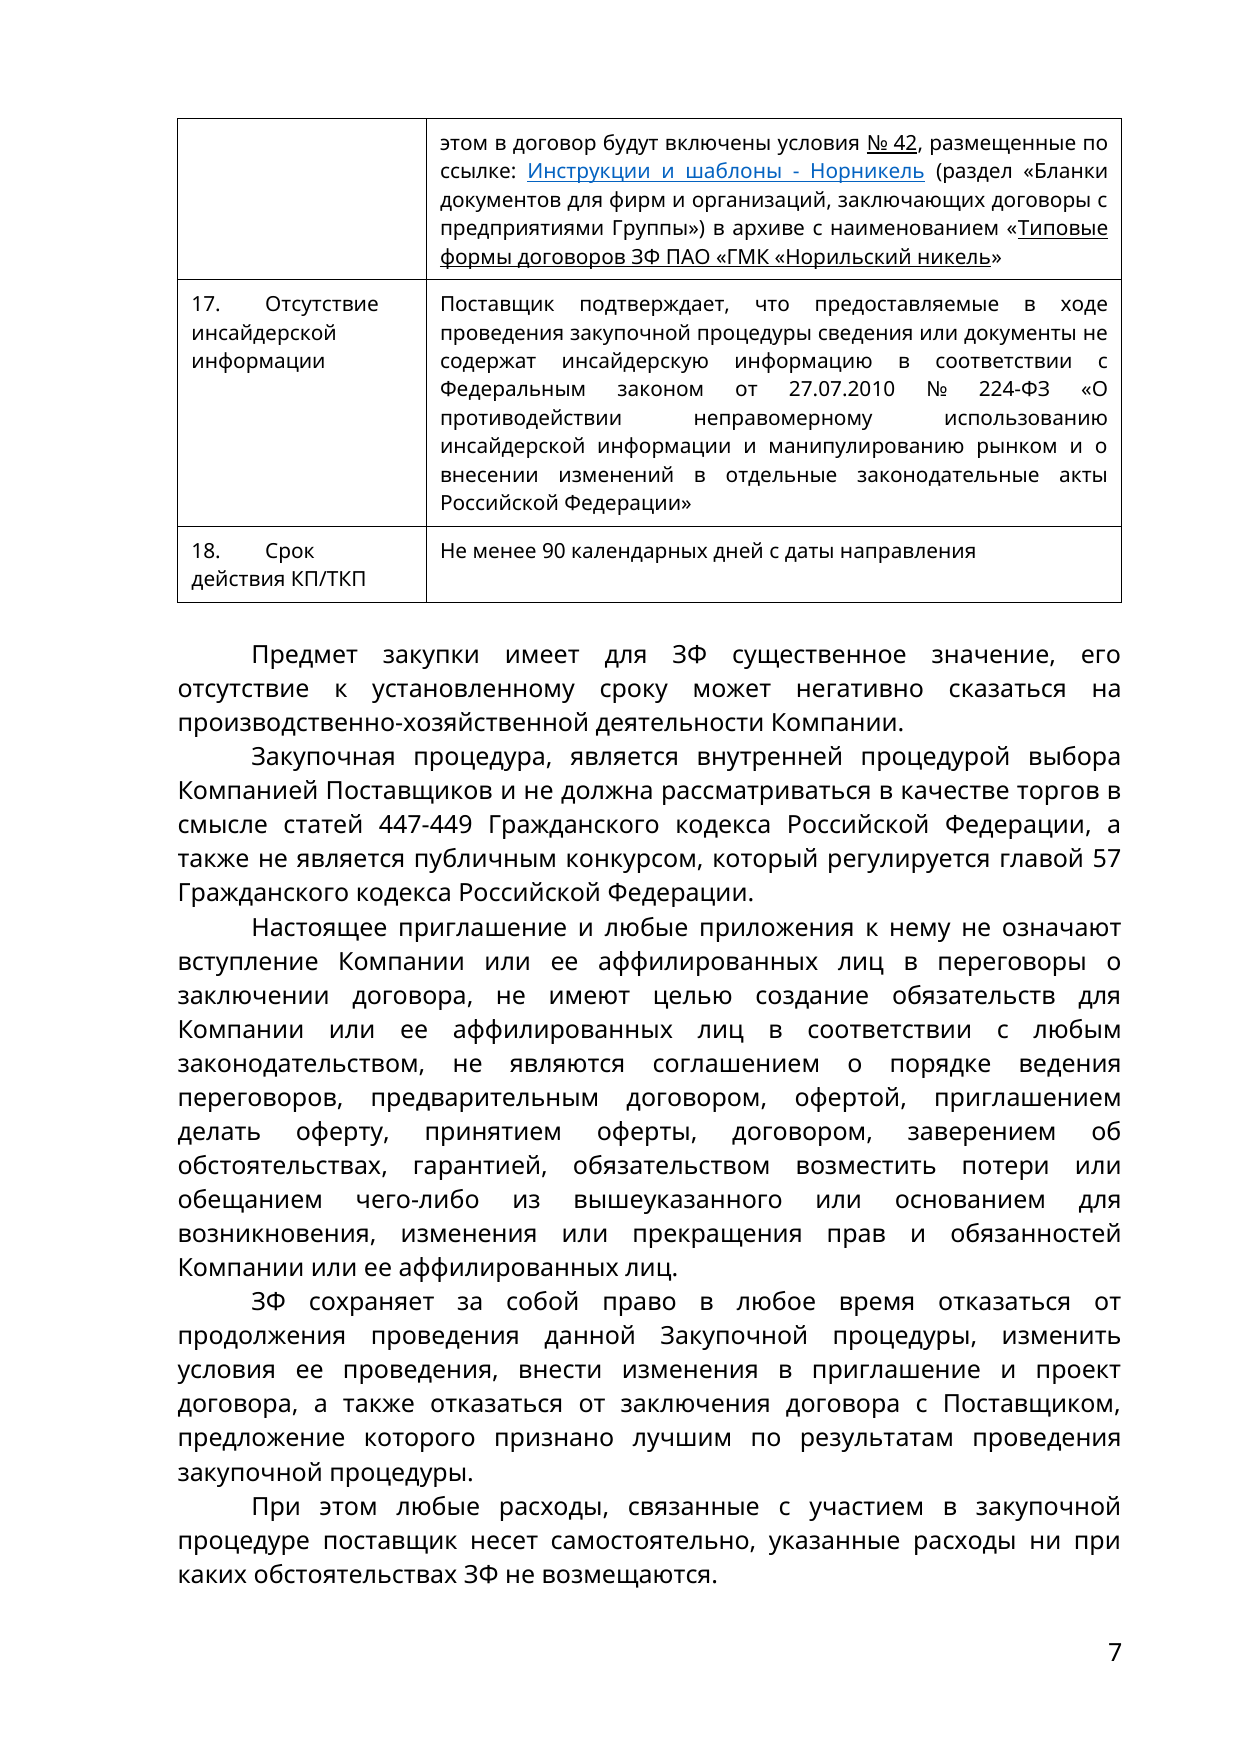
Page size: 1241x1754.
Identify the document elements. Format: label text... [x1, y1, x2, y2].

table_cell Срок действия КП/ТКП [178, 527, 426, 602]
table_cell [178, 119, 426, 279]
text Закупочная процедура, является внутренней процедурой выбора Компанией Поставщиков и не должна рассматриваться в качестве торгов в смысле статей 447-449 Гражданского кодекса Российской Федерации, а также не является публичным конкурсом, который регулируется главой 57 Гражданского кодекса Российской Федерации. [177, 739, 1122, 909]
table_cell Поставщик подтверждает, что предоставляемые в ходе проведения закупочной процедуры сведения или документы не содержат инсайдерскую информацию в соответствии с Федеральным законом от 27.07.2010 № 224-ФЗ «О противодействии неправомерному использованию инсайдерской информации и манипулированию рынком и о внесении изменений в отдельные законодательные акты Российской Федерации» [427, 280, 1121, 526]
table_cell Не менее 90 календарных дней с даты направления [427, 527, 1121, 602]
text Настоящее приглашение и любые приложения к нему не означают вступление Компании или ее аффилированных лиц в переговоры о заключении договора, не имеют целью создание обязательств для Компании или ее аффилированных лиц в соответствии с любым законодательством, не являются соглашением о порядке ведения переговоров, предварительным договором, офертой, приглашением делать оферту, принятием оферты, договором, заверением об обстоятельствах, гарантией, обязательством возместить потери или обещанием чего-либо из вышеуказанного или основанием для возникновения, изменения или прекращения прав и обязанностей Компании или ее аффилированных лиц. [177, 909, 1122, 1284]
text ЗФ сохраняет за собой право в любое время отказаться от продолжения проведения данной Закупочной процедуры, изменить условия ее проведения, внести изменения в приглашение и проект договора, а также отказаться от заключения договора с Поставщиком, предложение которого признано лучшим по результатам проведения закупочной процедуры. [177, 1284, 1122, 1488]
text При этом любые расходы, связанные с участием в закупочной процедуре поставщик несет самостоятельно, указанные расходы ни при каких обстоятельствах ЗФ не возмещаются. [177, 1488, 1122, 1590]
text Предмет закупки имеет для ЗФ существенное значение, его отсутствие к установленному сроку может негативно сказаться на производственно-хозяйственной деятельности Компании. [177, 637, 1122, 739]
table_cell Отсутствие инсайдерской информации [178, 280, 426, 526]
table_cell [427, 119, 1121, 279]
